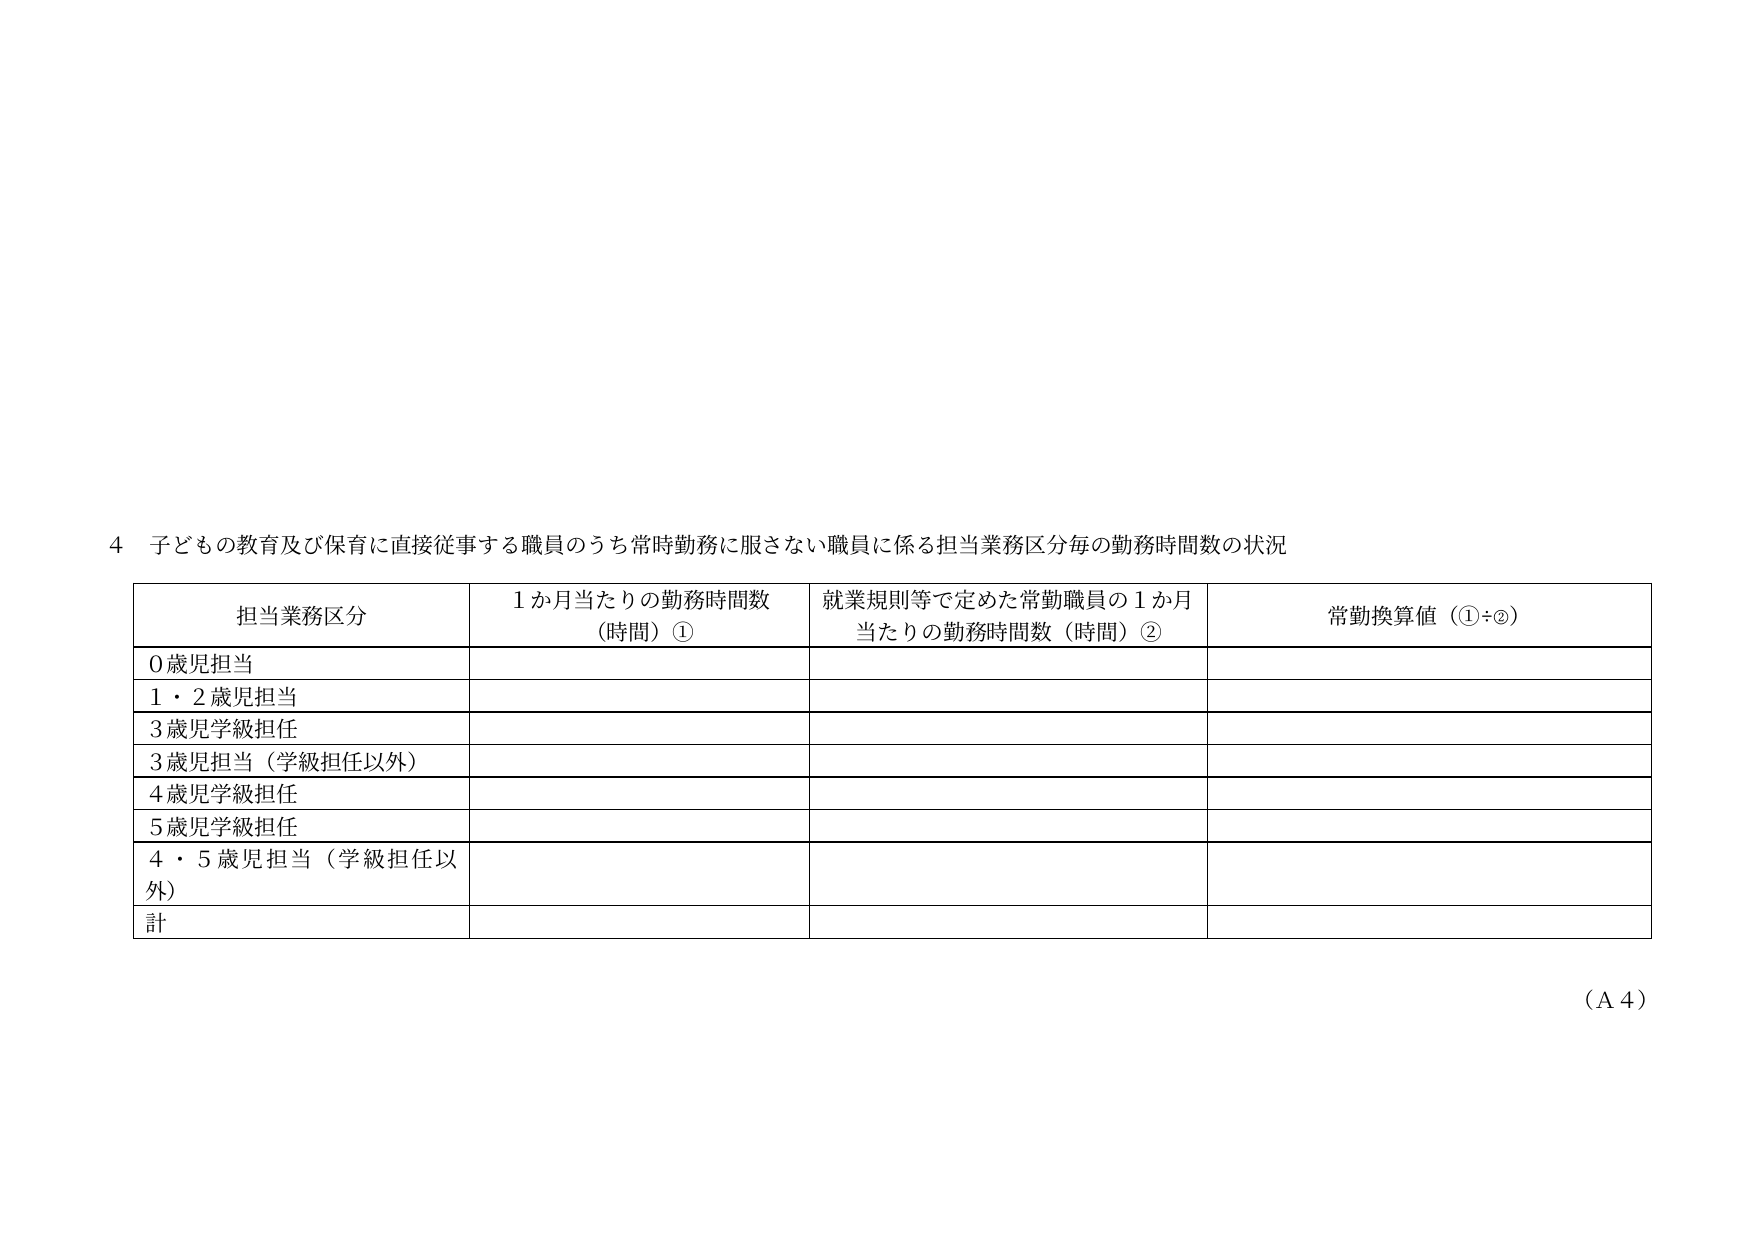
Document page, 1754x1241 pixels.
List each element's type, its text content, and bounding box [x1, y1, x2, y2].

table_cell [1208, 648, 1651, 679]
table_cell ３歳児学級担任 [134, 713, 469, 744]
table_cell [810, 810, 1207, 841]
table_cell [810, 680, 1207, 711]
table_cell [1208, 745, 1651, 776]
table_cell [810, 778, 1207, 809]
table_cell ３歳児担当（学級担任以外） [134, 745, 469, 776]
table_cell [470, 745, 809, 776]
table_header 担当業務区分 [134, 584, 469, 646]
table_cell [470, 648, 809, 679]
table_cell [1208, 713, 1651, 744]
table_cell [810, 648, 1207, 679]
table_cell [470, 713, 809, 744]
table_cell [1208, 843, 1651, 905]
table_cell [810, 745, 1207, 776]
table_cell [810, 906, 1207, 938]
table_cell [1208, 778, 1651, 809]
table_cell 計 [134, 906, 469, 938]
table_cell [810, 843, 1207, 905]
table_cell [1208, 810, 1651, 841]
table_cell [470, 778, 809, 809]
text （Ａ４） [94, 574, 1659, 1029]
table_cell [470, 680, 809, 711]
table_cell ５歳児学級担任 [134, 810, 469, 841]
table_header 就業規則等で定めた常勤職員の１か月当たりの勤務時間数（時間）② [810, 584, 1207, 646]
table_cell ４・５歳児担当（学級担任以外） [134, 843, 469, 905]
table_cell ４歳児学級担任 [134, 778, 469, 809]
table_cell ０歳児担当 [134, 648, 469, 679]
table_cell [1208, 680, 1651, 711]
table_cell [470, 906, 809, 938]
table_cell [470, 810, 809, 841]
text ４ 子どもの教育及び保育に直接従事する職員のうち常時勤務に服さない職員に係る担当業務区分毎の勤務時間数の状況 [105, 514, 1659, 574]
table_cell １・２歳児担当 [134, 680, 469, 711]
table_header １か月当たりの勤務時間数 （時間）① [470, 584, 809, 646]
table_header 常勤換算値（①÷②） [1208, 584, 1651, 646]
table_cell [1208, 906, 1651, 938]
table_cell [810, 713, 1207, 744]
table_cell [470, 843, 809, 905]
